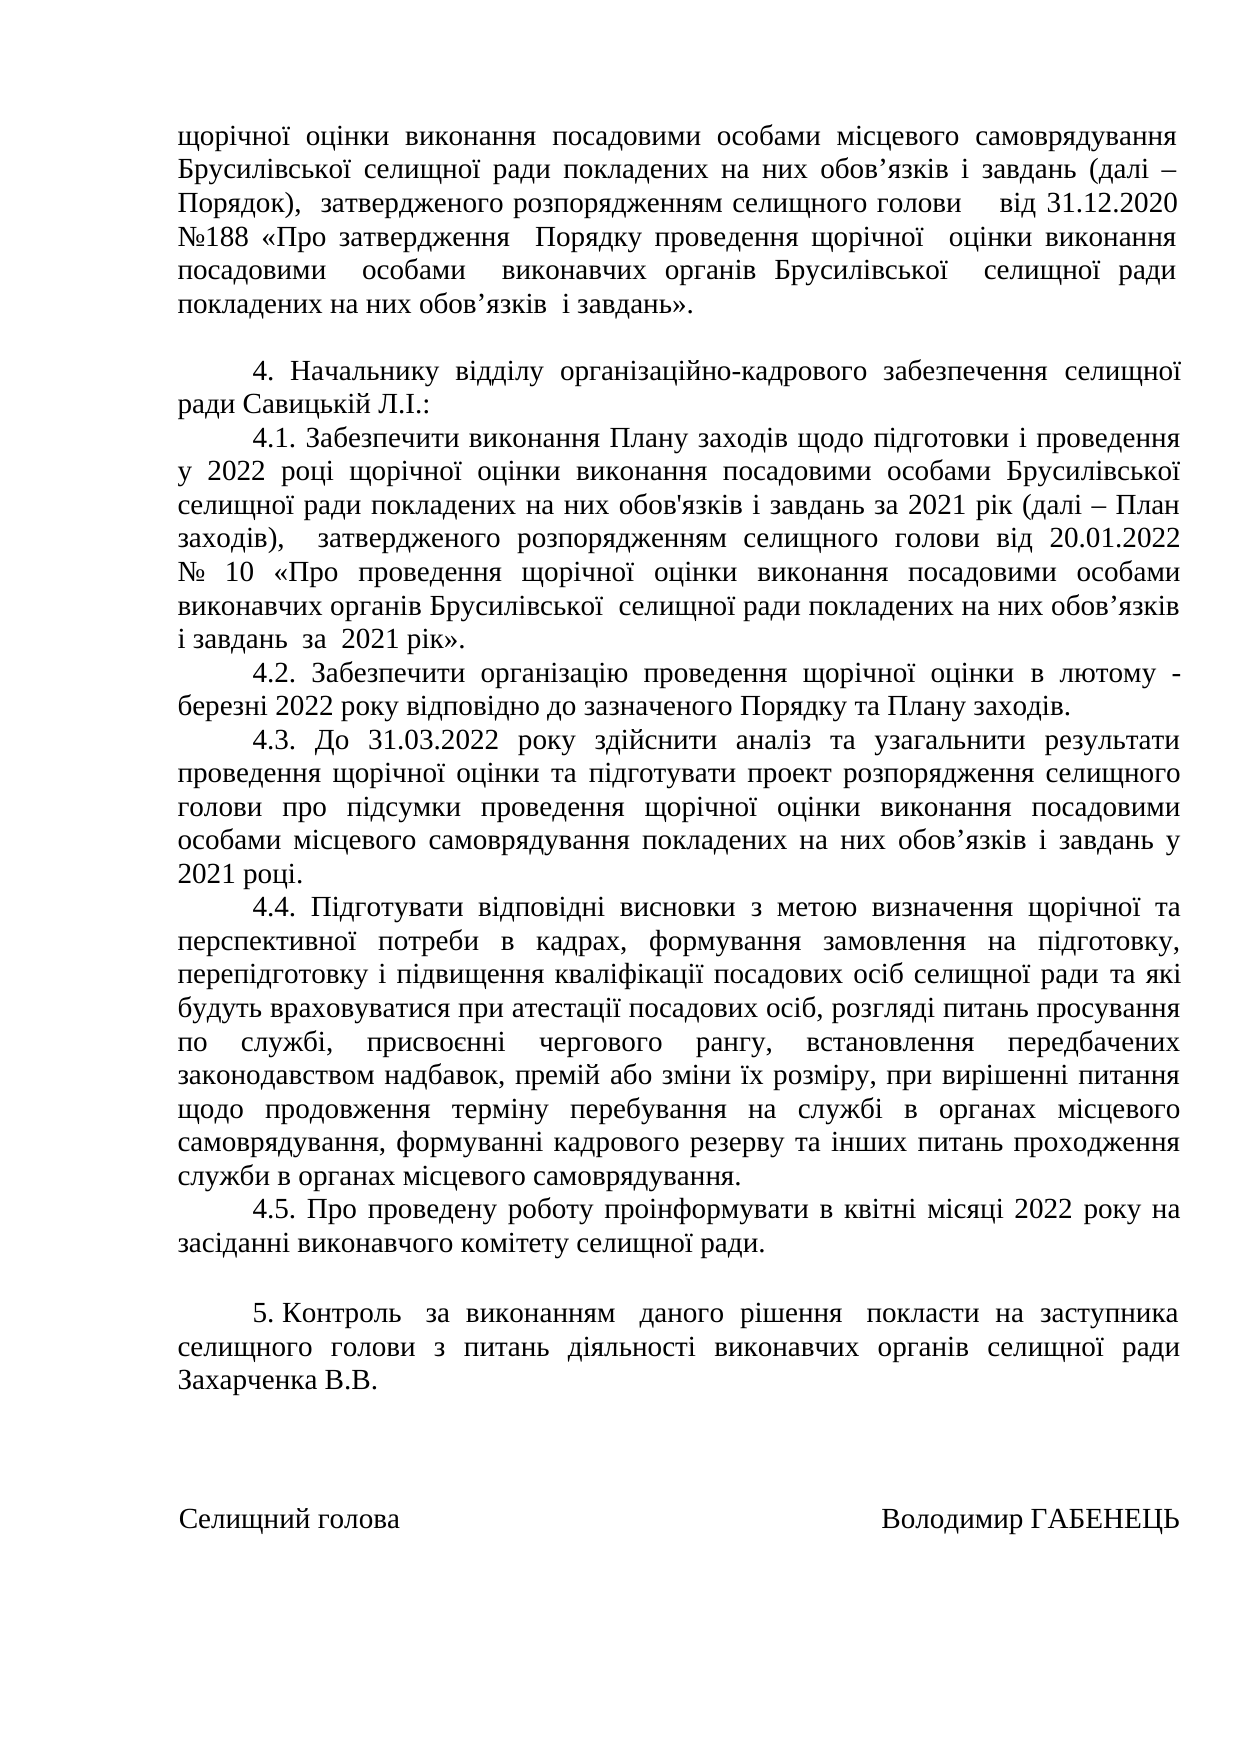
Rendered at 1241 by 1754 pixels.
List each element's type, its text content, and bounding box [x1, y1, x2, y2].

text 4.5. Про проведену роботу проінформувати в квітні місяці 2022 року на засіданні виконавчого комітету селищної ради. [177, 1191, 1181, 1258]
text Селищний голова Володимир ГАБЕНЕЦЬ [177, 1501, 1181, 1535]
text 4.1. Забезпечити виконання Плану заходів щодо підготовки і проведення у 2022 році щорічної оцінки виконання посадовими особами Брусилівської селищної ради покладених на них обов'язків і завдань за 2021 рік (далі – План заходів), затвердженого розпорядженням селищного голови від 20.01.2022 № 10 «Про проведення щорічної оцінки виконання посадовими особами виконавчих органів Брусилівської селищної ради покладених на них обов’язків і завдань за 2021 рік». [177, 420, 1181, 655]
text 4. Начальнику відділу організаційно-кадрового забезпечення селищної ради Савицькій Л.І.: [177, 353, 1181, 420]
text 4.3. До 31.03.2022 року здійснити аналіз та узагальнити результати проведення щорічної оцінки та підготувати проект розпорядження селищного голови про підсумки проведення щорічної оцінки виконання посадовими особами місцевого самоврядування покладених на них обов’язків і завдань у 2021 році. [177, 722, 1181, 889]
text 4.4. Підготувати відповідні висновки з метою визначення щорічної та перспективної потреби в кадрах, формування замовлення на підготовку, перепідготовку і підвищення кваліфікації посадових осіб селищної ради та які будуть враховуватися при атестації посадових осіб, розгляді питань просування по службі, присвоєнні чергового рангу, встановлення передбачених законодавством надбавок, премій або зміни їх розміру, при вирішенні питання щодо продовження терміну перебування на службі в органах місцевого самоврядування, формуванні кадрового резерву та інших питань проходження служби в органах місцевого самоврядування. [177, 889, 1181, 1191]
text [177, 118, 1178, 319]
text 4.2. Забезпечити організацію проведення щорічної оцінки в лютому - березні 2022 року відповідно до зазначеного Порядку та Плану заходів. [177, 655, 1181, 722]
text 5. Контроль за виконанням даного рішення покласти на заступника селищного голови з питань діяльності виконавчих органів селищної ради Захарченка В.В. [177, 1295, 1181, 1396]
